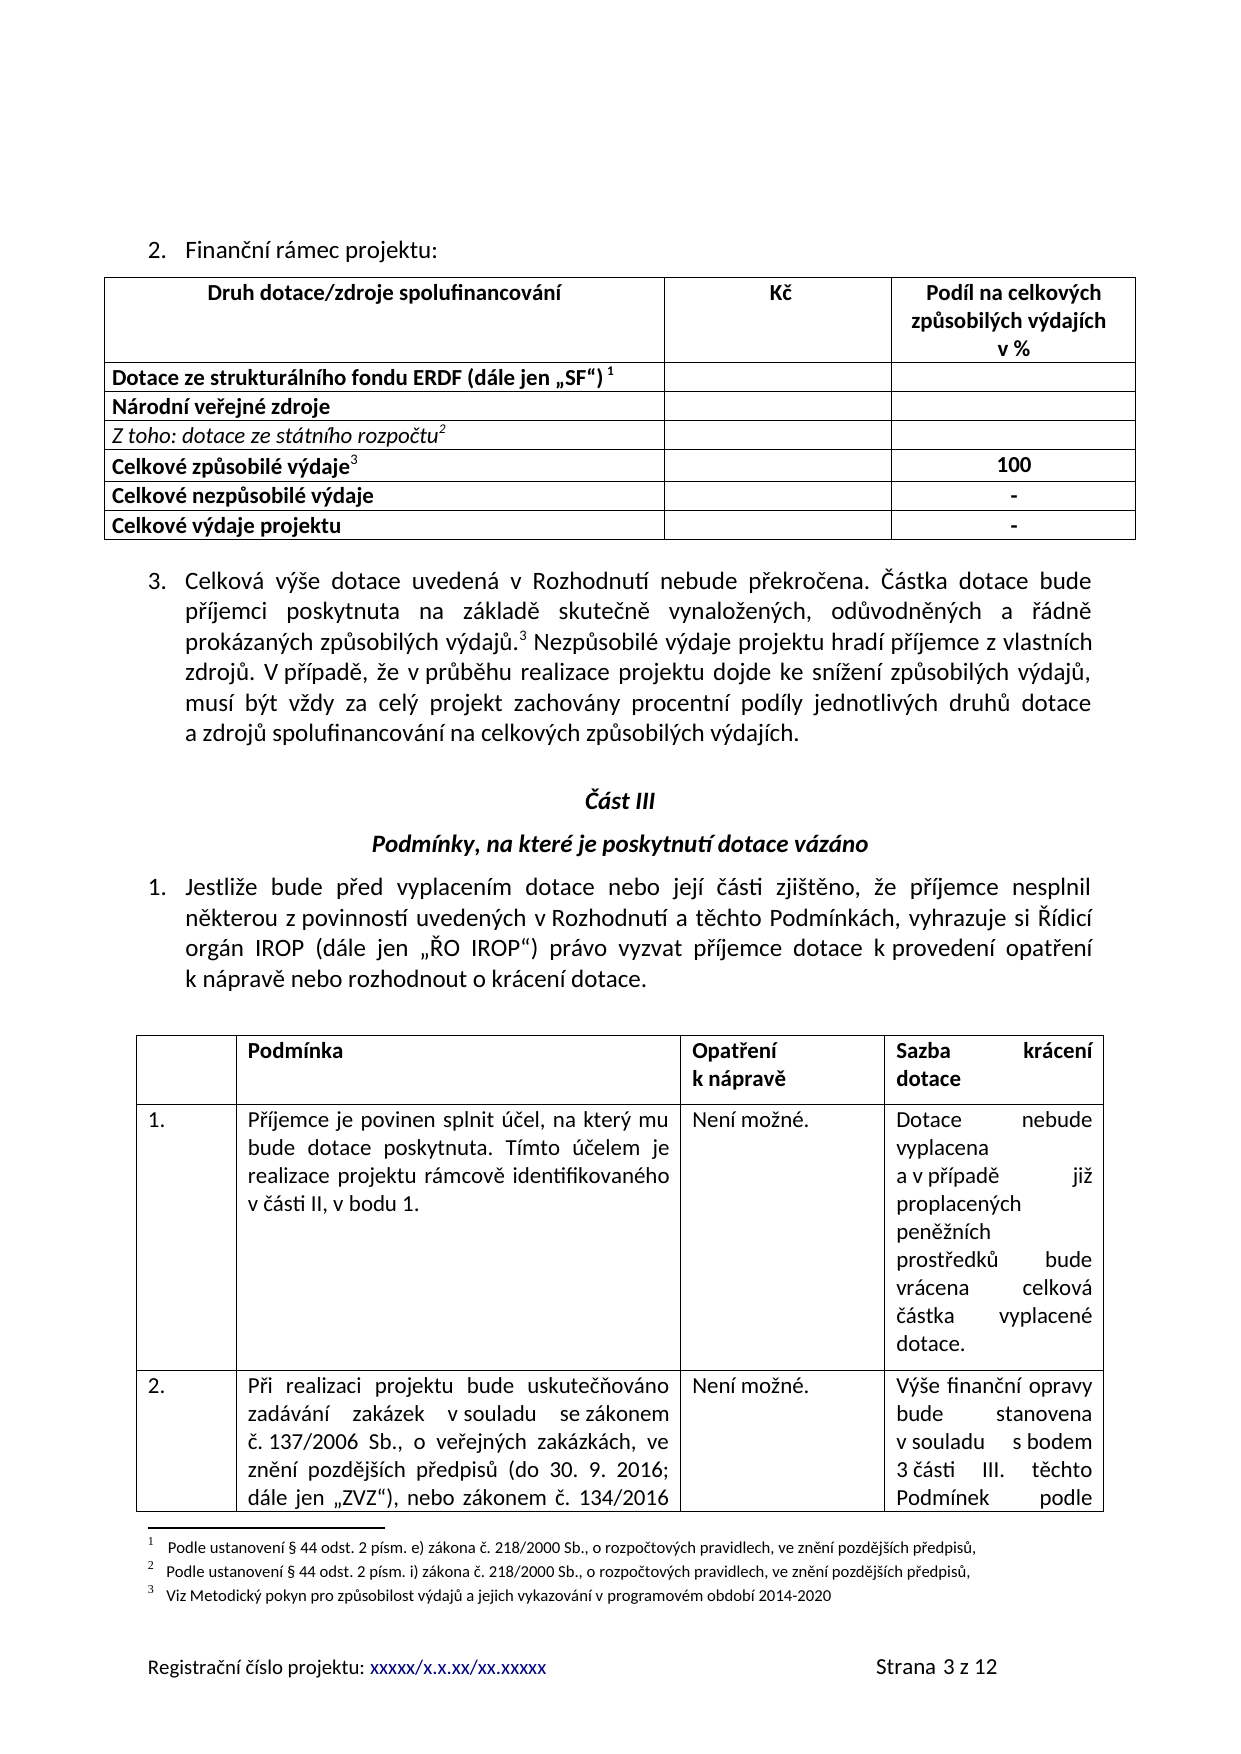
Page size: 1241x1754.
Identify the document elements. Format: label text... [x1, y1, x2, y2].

table_cell [892, 363, 1135, 391]
list Jestliže bude před vyplacením dotace nebo její části zjištěno, že příjemce nesplnil některou z povinností uvedených v Rozhodnutí a těchto Podmínkách, vyhrazuje si Řídicí orgán IROP (dále jen „ŘO IROP“) právo vyzvat příjemce dotace k provedení opatření k nápravě nebo rozhodnout o krácení dotace. [148, 871, 1092, 993]
table_cell Celkové nezpůsobilé výdaje [105, 482, 664, 510]
table_cell 1. [137, 1105, 236, 1370]
table_cell [665, 450, 891, 481]
subtitle Podmínky, na které je poskytnutí dotace vázáno [148, 828, 1092, 859]
table_cell - [892, 482, 1135, 510]
list Celková výše dotace uvedená v Rozhodnutí nebude překročena. Částka dotace bude příjemci poskytnuta na základě skutečně vynaložených, odůvodněných a řádně prokázaných způsobilých výdajů.3 Nezpůsobilé výdaje projektu hradí příjemce z vlastních zdrojů. V případě, že v průběhu realizace projektu dojde ke snížení způsobilých výdajů, musí být vždy za celý projekt zachovány procentní podíly jednotlivých druhů dotace a zdrojů spolufinancování na celkových způsobilých výdajích. [148, 565, 1092, 748]
table_cell [665, 363, 891, 391]
table_cell 2. [137, 1371, 236, 1511]
table_header Opatření k nápravě [681, 1036, 884, 1104]
list Finanční rámec projektu: [148, 234, 1074, 264]
table_cell Příjemce je povinen splnit účel, na který mu bude dotace poskytnuta. Tímto účelem je realizace projektu rámcově identifikovaného v části II, v bodu 1. [237, 1105, 680, 1370]
table_cell [665, 482, 891, 510]
table_cell - [892, 511, 1135, 539]
table_cell [665, 392, 891, 420]
table_cell [892, 392, 1135, 420]
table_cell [237, 1371, 680, 1511]
table_header Sazba krácení dotace [885, 1036, 1103, 1104]
table_cell Není možné. [681, 1105, 884, 1370]
table_cell [665, 421, 891, 449]
table_cell [665, 511, 891, 539]
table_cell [885, 1371, 1103, 1511]
subtitle Část III [148, 785, 1092, 816]
table_header Druh dotace/zdroje spolufinancování [105, 278, 664, 362]
table_cell Není možné. [681, 1371, 884, 1511]
table_cell Z toho: dotace ze státního rozpočtu [105, 421, 664, 449]
table_cell Celkové výdaje projektu [105, 511, 664, 539]
table_header Podíl na celkových způsobilých výdajích v % [892, 278, 1135, 362]
table_cell 100 [892, 450, 1135, 481]
table_header Kč [665, 278, 891, 362]
table_cell Dotace nebude vyplacena a v případě již proplacených peněžních prostředků bude vrácena celková částka vyplacené dotace. [885, 1105, 1103, 1370]
table_cell Dotace ze strukturálního fondu ERDF (dále jen „SF“) [105, 363, 664, 391]
table_cell Národní veřejné zdroje [105, 392, 664, 420]
table_cell Celkové způsobilé výdaje [105, 450, 664, 481]
table_cell [892, 421, 1135, 449]
table_header Podmínka [237, 1036, 680, 1104]
table_header [137, 1036, 236, 1104]
